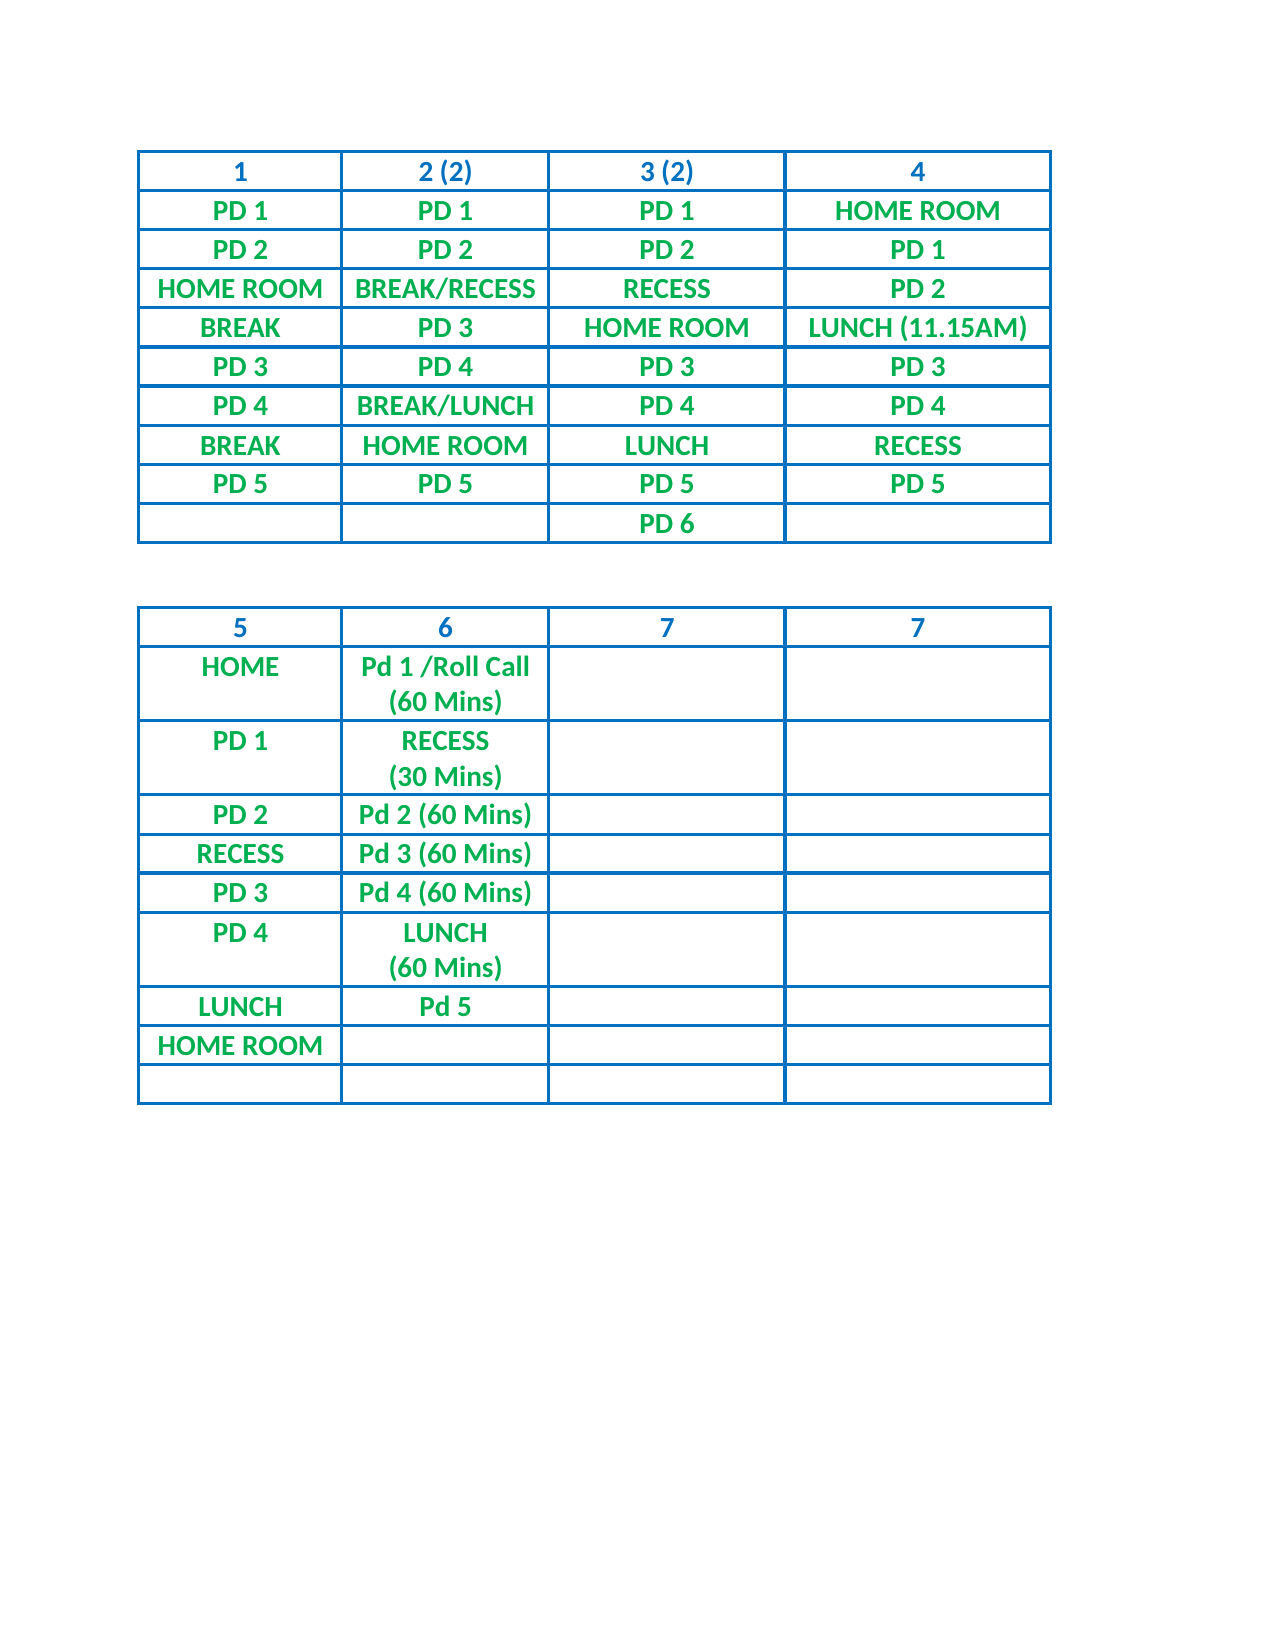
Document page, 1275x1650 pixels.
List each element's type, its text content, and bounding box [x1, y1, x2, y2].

table_header 3 (2) [550, 153, 783, 189]
table_cell HOME ROOM [140, 1027, 340, 1063]
table_cell PD 3 [343, 309, 547, 345]
table_cell [787, 722, 1049, 793]
table_cell PD 2 [140, 796, 340, 832]
table_cell HOME ROOM [550, 309, 783, 345]
table_cell PD 4 [550, 388, 783, 423]
table_cell PD 4 [343, 349, 547, 384]
table_cell [550, 796, 783, 832]
table_cell [787, 505, 1049, 541]
table_cell [550, 988, 783, 1024]
table_cell PD 1 [140, 192, 340, 228]
table_cell [140, 1066, 340, 1102]
table_cell PD 2 [140, 231, 340, 267]
table_cell PD 3 [140, 875, 340, 911]
table_cell PD 1 [787, 231, 1049, 267]
table_cell PD 2 [550, 231, 783, 267]
table_cell LUNCH (11.15AM) [787, 309, 1049, 345]
table_cell PD 4 [140, 914, 340, 985]
table_cell BREAK/LUNCH [343, 388, 547, 423]
table_header 1 [140, 153, 340, 189]
table_header 7 [787, 609, 1049, 644]
table_header 7 [550, 609, 783, 644]
table_cell PD 1 [343, 192, 547, 228]
table_cell PD 3 [787, 349, 1049, 384]
table_cell PD 2 [787, 270, 1049, 306]
table_header 4 [787, 153, 1049, 189]
table_cell HOME ROOM [140, 270, 340, 306]
table_cell RECESS [140, 836, 340, 871]
table_cell PD 4 [140, 388, 340, 423]
table_cell [550, 875, 783, 911]
table_cell [140, 505, 340, 541]
table_cell HOME [140, 648, 340, 719]
table_cell PD 1 [140, 722, 340, 793]
table_cell HOME ROOM [787, 192, 1049, 228]
table_cell [550, 648, 783, 719]
table_header 2 (2) [343, 153, 547, 189]
table_cell PD 6 [550, 505, 783, 541]
table_cell [343, 1027, 547, 1063]
table_cell Pd 4 (60 Mins) [343, 875, 547, 911]
table_cell Pd 5 [343, 988, 547, 1024]
table_cell PD 5 [787, 466, 1049, 502]
table_cell PD 1 [550, 192, 783, 228]
table_cell [787, 875, 1049, 911]
table_cell Pd 3 (60 Mins) [343, 836, 547, 871]
table_cell [787, 1066, 1049, 1102]
table_cell LUNCH [140, 988, 340, 1024]
table_cell PD 3 [140, 349, 340, 384]
table_cell [550, 836, 783, 871]
table_cell RECESS [550, 270, 783, 306]
table_cell PD 2 [343, 231, 547, 267]
table_cell BREAK/RECESS [343, 270, 547, 306]
table_cell [787, 796, 1049, 832]
table_cell [550, 1066, 783, 1102]
table_cell [787, 914, 1049, 985]
table_cell PD 4 [787, 388, 1049, 423]
table_cell RECESS [787, 427, 1049, 462]
table_cell [550, 722, 783, 793]
table_cell LUNCH (60 Mins) [343, 914, 547, 985]
table_cell Pd 2 (60 Mins) [343, 796, 547, 832]
table_header 6 [343, 609, 547, 644]
table_cell [787, 648, 1049, 719]
table_cell RECESS (30 Mins) [343, 722, 547, 793]
table_cell BREAK [140, 427, 340, 462]
table_cell PD 5 [343, 466, 547, 502]
table_cell BREAK [140, 309, 340, 345]
table_cell [787, 836, 1049, 871]
table_cell PD 5 [550, 466, 783, 502]
table_cell LUNCH [550, 427, 783, 462]
table_cell [343, 505, 547, 541]
table_cell HOME ROOM [343, 427, 547, 462]
table_cell [787, 1027, 1049, 1063]
table_cell PD 5 [140, 466, 340, 502]
table_cell [550, 1027, 783, 1063]
table_cell [550, 914, 783, 985]
table_cell PD 3 [550, 349, 783, 384]
table_header 5 [140, 609, 340, 644]
table_cell [787, 988, 1049, 1024]
table_cell Pd 1 /Roll Call (60 Mins) [343, 648, 547, 719]
table_cell [343, 1066, 547, 1102]
